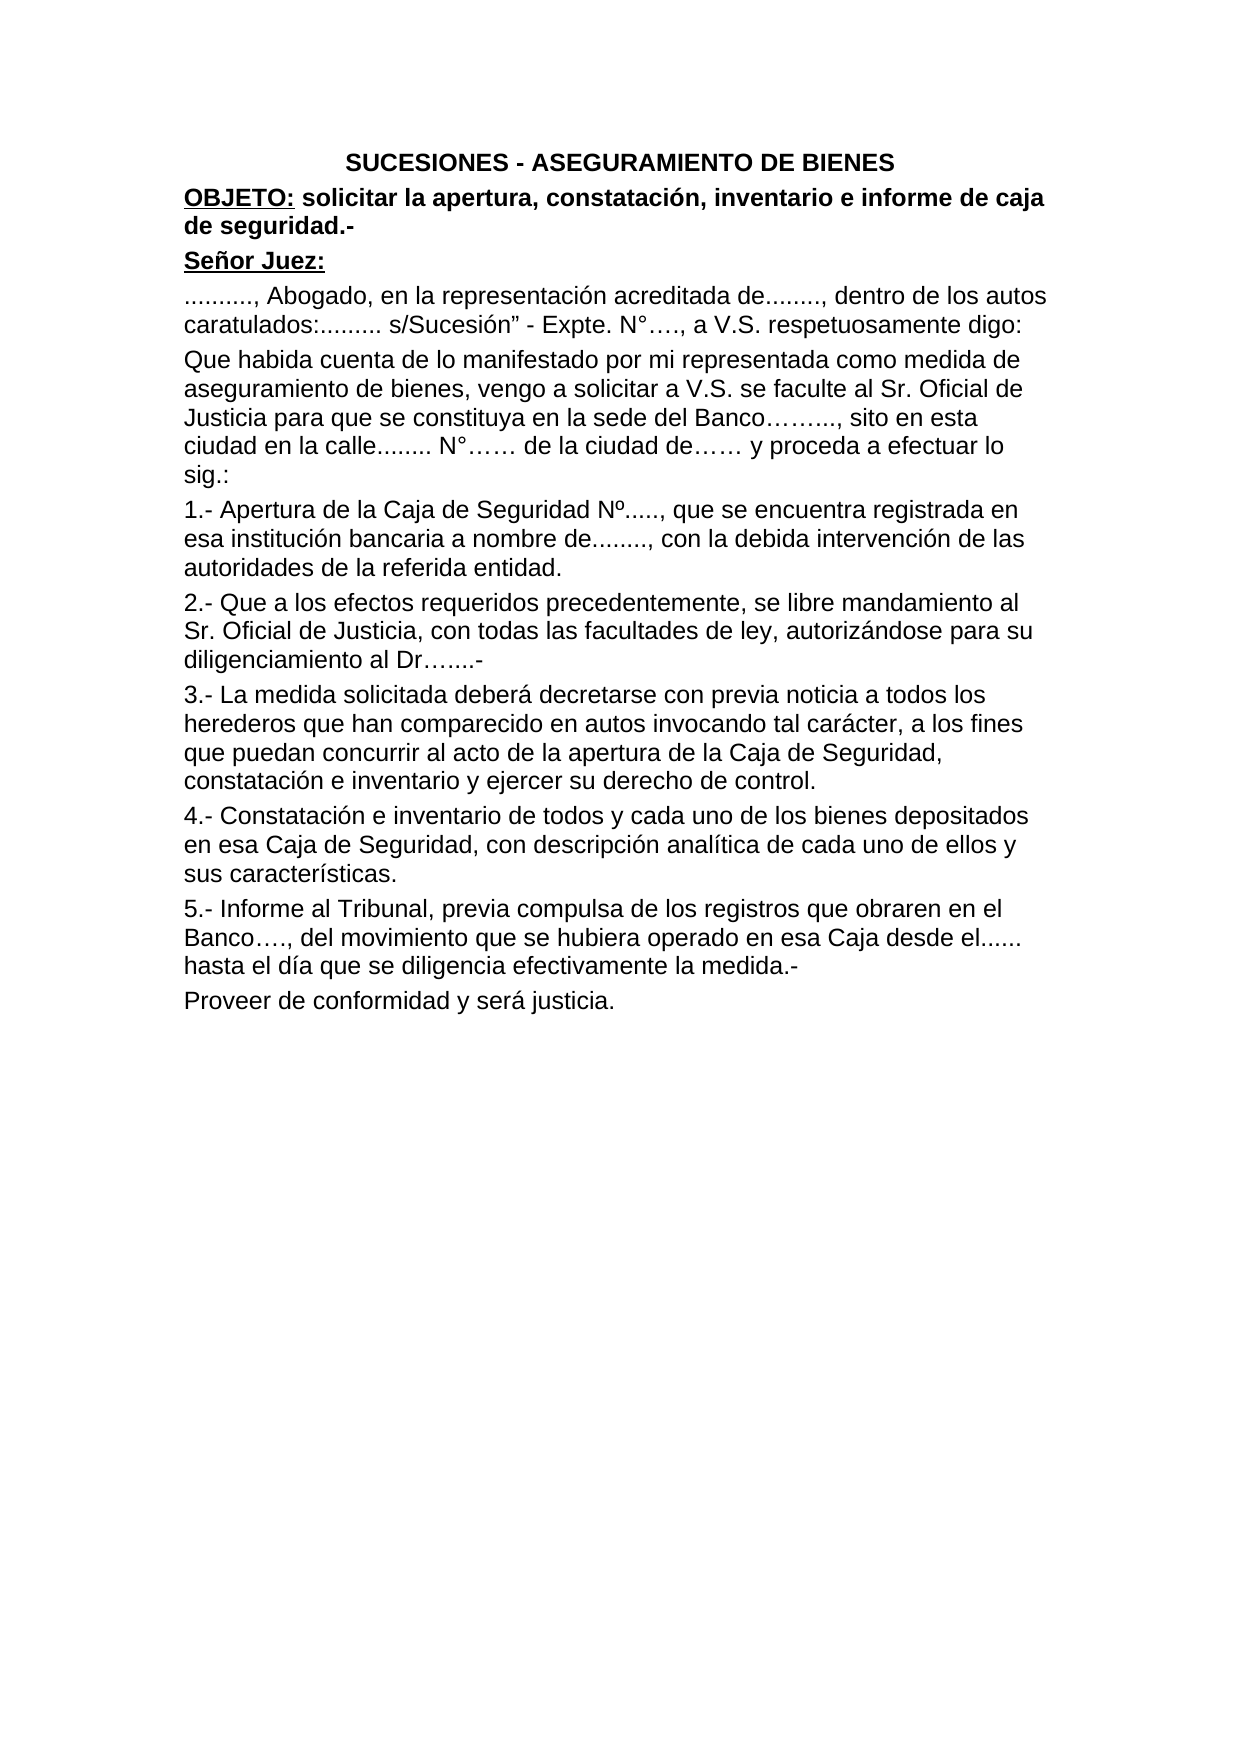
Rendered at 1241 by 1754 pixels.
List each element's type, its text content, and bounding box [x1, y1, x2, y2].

table_header SUCESIONES - ASEGURAMIENTO DE BIENES [177, 148, 1063, 183]
table_cell OBJETO: solicitar la apertura, constatación, inventario e informe de caja de seguridad.- Señor Juez: .........., Abogado, en la representación acreditada de........, dentro de los autos caratulados:......... s/Sucesión” - Expte. N°…., a V.S. respetuosamente digo: Que habida cuenta de lo manifestado por mi representada como medida de aseguramiento de bienes, vengo a solicitar a V.S. se faculte al Sr. Oficial de Justicia para que se constituya en la sede del Banco……..., sito en esta ciudad en la calle........ N°…… de la ciudad de…… y proceda a efectuar lo sig.: 1.- Apertura de la Caja de Seguridad Nº....., que se encuentra registrada en esa institución bancaria a nombre de........, con la debida intervención de las autoridades de la referida entidad. 2.- Que a los efectos requeridos precedentemente, se libre mandamiento al Sr. Oficial de Justicia, con todas las facultades de ley, autorizándose para su diligenciamiento al Dr…....- 3.- La medida solicitada deberá decretarse con previa noticia a todos los herederos que han comparecido en autos invocando tal carácter, a los fines que puedan concurrir al acto de la apertura de la Caja de Seguridad, constatación e inventario y ejercer su derecho de control. 4.- Constatación e inventario de todos y cada uno de los bienes depositados en esa Caja de Seguridad, con descripción analítica de cada uno de ellos y sus características. 5.- Informe al Tribunal, previa compulsa de los registros que obraren en el Banco…., del movimiento que se hubiera operado en esa Caja desde el...... hasta el día que se diligencia efectivamente la medida.- Proveer de conformidad y será justicia. [177, 183, 1063, 1021]
